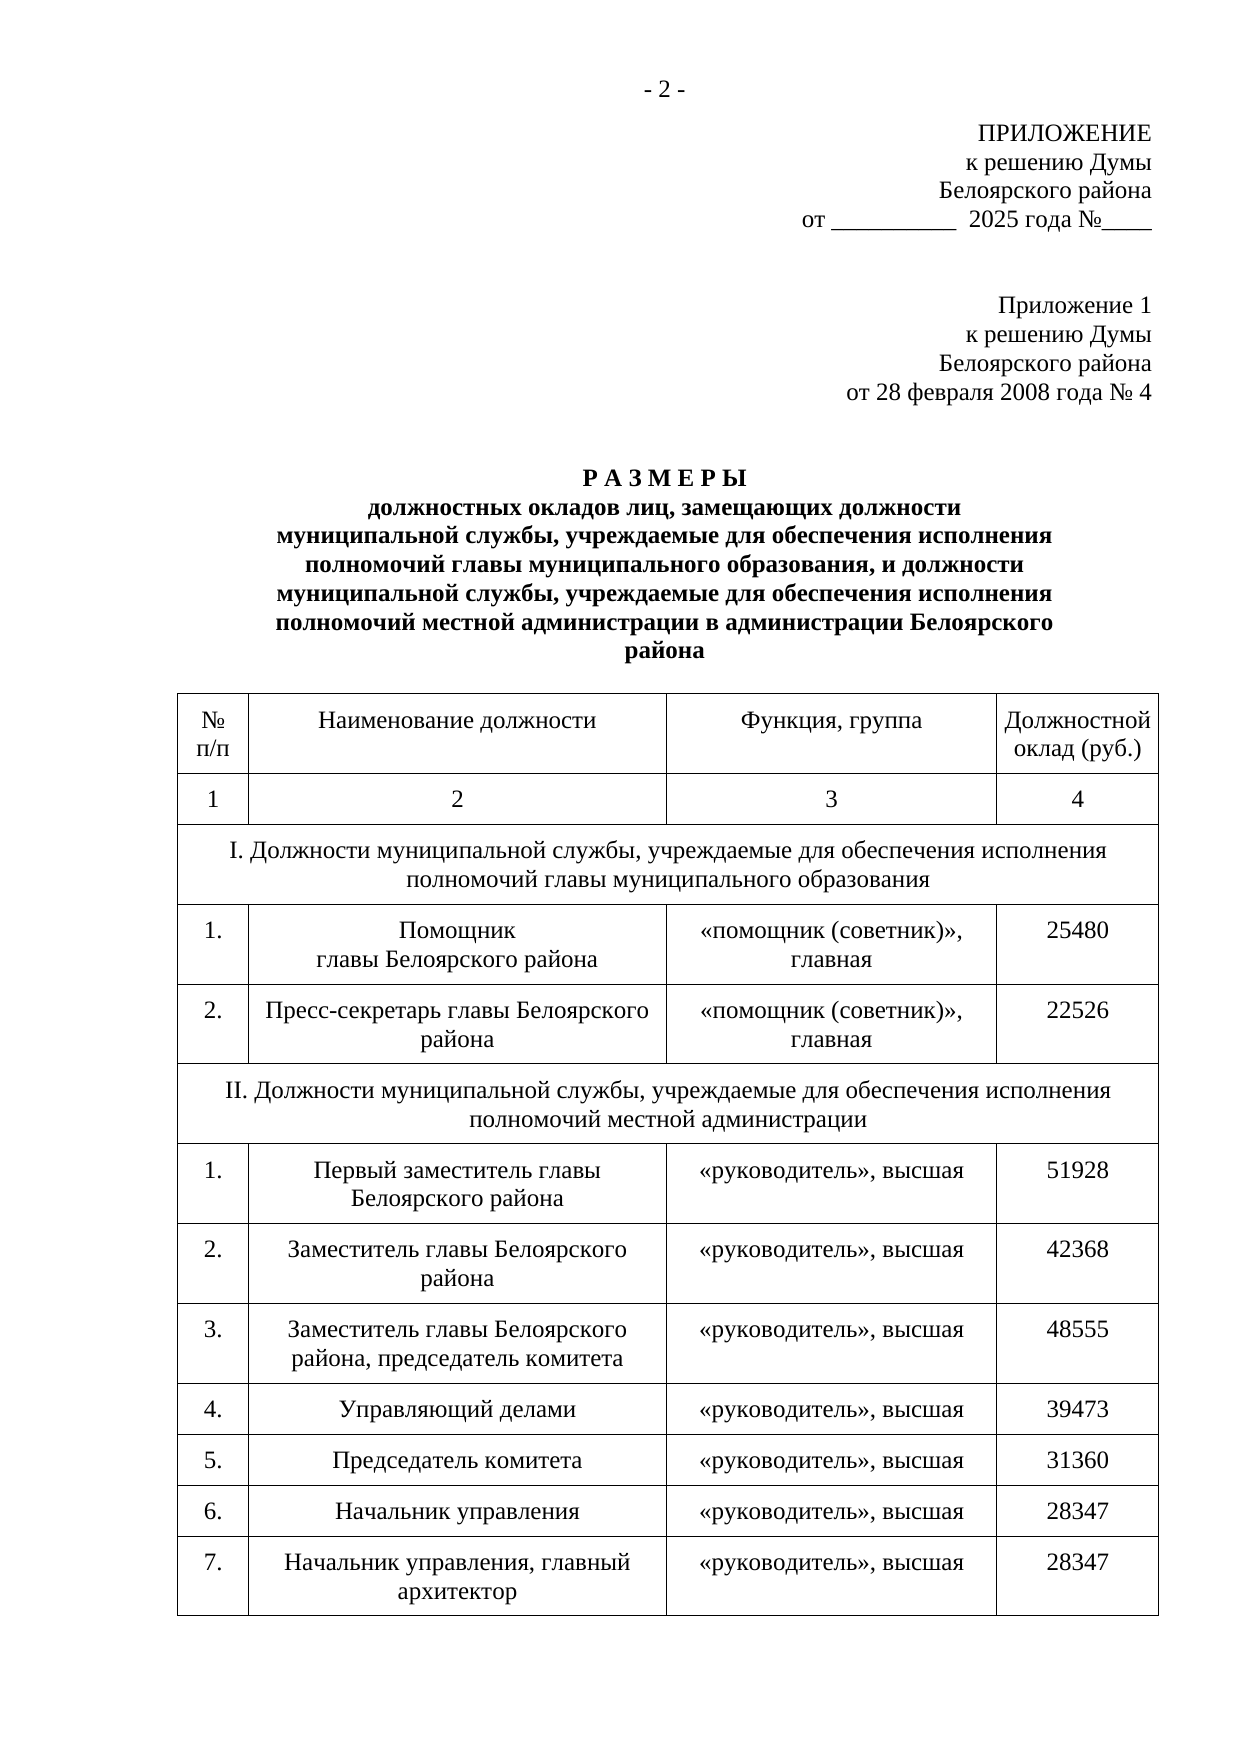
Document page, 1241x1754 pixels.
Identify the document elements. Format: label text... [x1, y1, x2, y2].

text к решению Думы [177, 319, 1152, 348]
table_cell «руководитель», высшая [667, 1304, 996, 1382]
text от 28 февраля 2008 года № 4 [177, 377, 1152, 406]
table_cell 1. [178, 905, 248, 983]
table_cell «помощник (советник)», главная [667, 985, 996, 1063]
table_cell II. Должности муниципальной службы, учреждаемые для обеспечения исполнения полномочий местной администрации [178, 1064, 1158, 1143]
table_header Функция, группа [667, 694, 996, 773]
text Белоярского района [177, 176, 1152, 204]
table_cell Начальник управления [249, 1486, 666, 1536]
text Р А З М Е Р Ы [177, 463, 1152, 492]
table_cell «руководитель», высшая [667, 1435, 996, 1484]
table_cell «помощник (советник)», главная [667, 905, 996, 983]
table_cell 48555 [997, 1304, 1158, 1382]
table_cell «руководитель», высшая [667, 1144, 996, 1223]
text полномочий главы муниципального образования, и должности [177, 549, 1152, 578]
table_cell 2. [178, 1224, 248, 1303]
table_cell 3. [178, 1304, 248, 1382]
table_cell 2 [249, 774, 666, 824]
table_cell Начальник управления, главный архитектор [249, 1537, 666, 1615]
text полномочий местной администрации в администрации Белоярского [177, 607, 1152, 636]
table_cell Заместитель главы Белоярского района [249, 1224, 666, 1303]
table_header Наименование должности [249, 694, 666, 773]
table_cell 42368 [997, 1224, 1158, 1303]
table_cell 39473 [997, 1384, 1158, 1433]
table_cell Первый заместитель главы Белоярского района [249, 1144, 666, 1223]
table_cell 28347 [997, 1486, 1158, 1536]
table_cell 25480 [997, 905, 1158, 983]
table_cell I. Должности муниципальной службы, учреждаемые для обеспечения исполнения полномочий главы муниципального образования [178, 825, 1158, 904]
table_cell 4 [997, 774, 1158, 824]
table_cell Пресс-секретарь главы Белоярского района [249, 985, 666, 1063]
table_header № п/п [178, 694, 248, 773]
table_cell «руководитель», высшая [667, 1537, 996, 1615]
table_cell 31360 [997, 1435, 1158, 1484]
table_cell Управляющий делами [249, 1384, 666, 1433]
table_cell 51928 [997, 1144, 1158, 1223]
text ПРИЛОЖЕНИЕ [177, 118, 1152, 147]
table_cell Заместитель главы Белоярского района, председатель комитета [249, 1304, 666, 1382]
table_cell Председатель комитета [249, 1435, 666, 1484]
text района [177, 636, 1152, 664]
text от __________ 2025 года №____ [177, 204, 1152, 233]
table_cell 2. [178, 985, 248, 1063]
table_cell 1 [178, 774, 248, 824]
text Приложение 1 [177, 291, 1152, 319]
table_header Должностной оклад (руб.) [997, 694, 1158, 773]
text муниципальной службы, учреждаемые для обеспечения исполнения [177, 521, 1152, 549]
text Белоярского района [177, 348, 1152, 377]
table_cell «руководитель», высшая [667, 1486, 996, 1536]
text муниципальной службы, учреждаемые для обеспечения исполнения [177, 578, 1152, 607]
table_cell «руководитель», высшая [667, 1224, 996, 1303]
table_cell 4. [178, 1384, 248, 1433]
table_cell 22526 [997, 985, 1158, 1063]
table_cell 6. [178, 1486, 248, 1536]
text должностных окладов лиц, замещающих должности [177, 492, 1152, 521]
table_cell 3 [667, 774, 996, 824]
table_cell «руководитель», высшая [667, 1384, 996, 1433]
table_cell 7. [178, 1537, 248, 1615]
table_cell 28347 [997, 1537, 1158, 1615]
text к решению Думы [177, 147, 1152, 176]
table_cell 1. [178, 1144, 248, 1223]
table_cell 5. [178, 1435, 248, 1484]
table_cell Помощник главы Белоярского района [249, 905, 666, 983]
